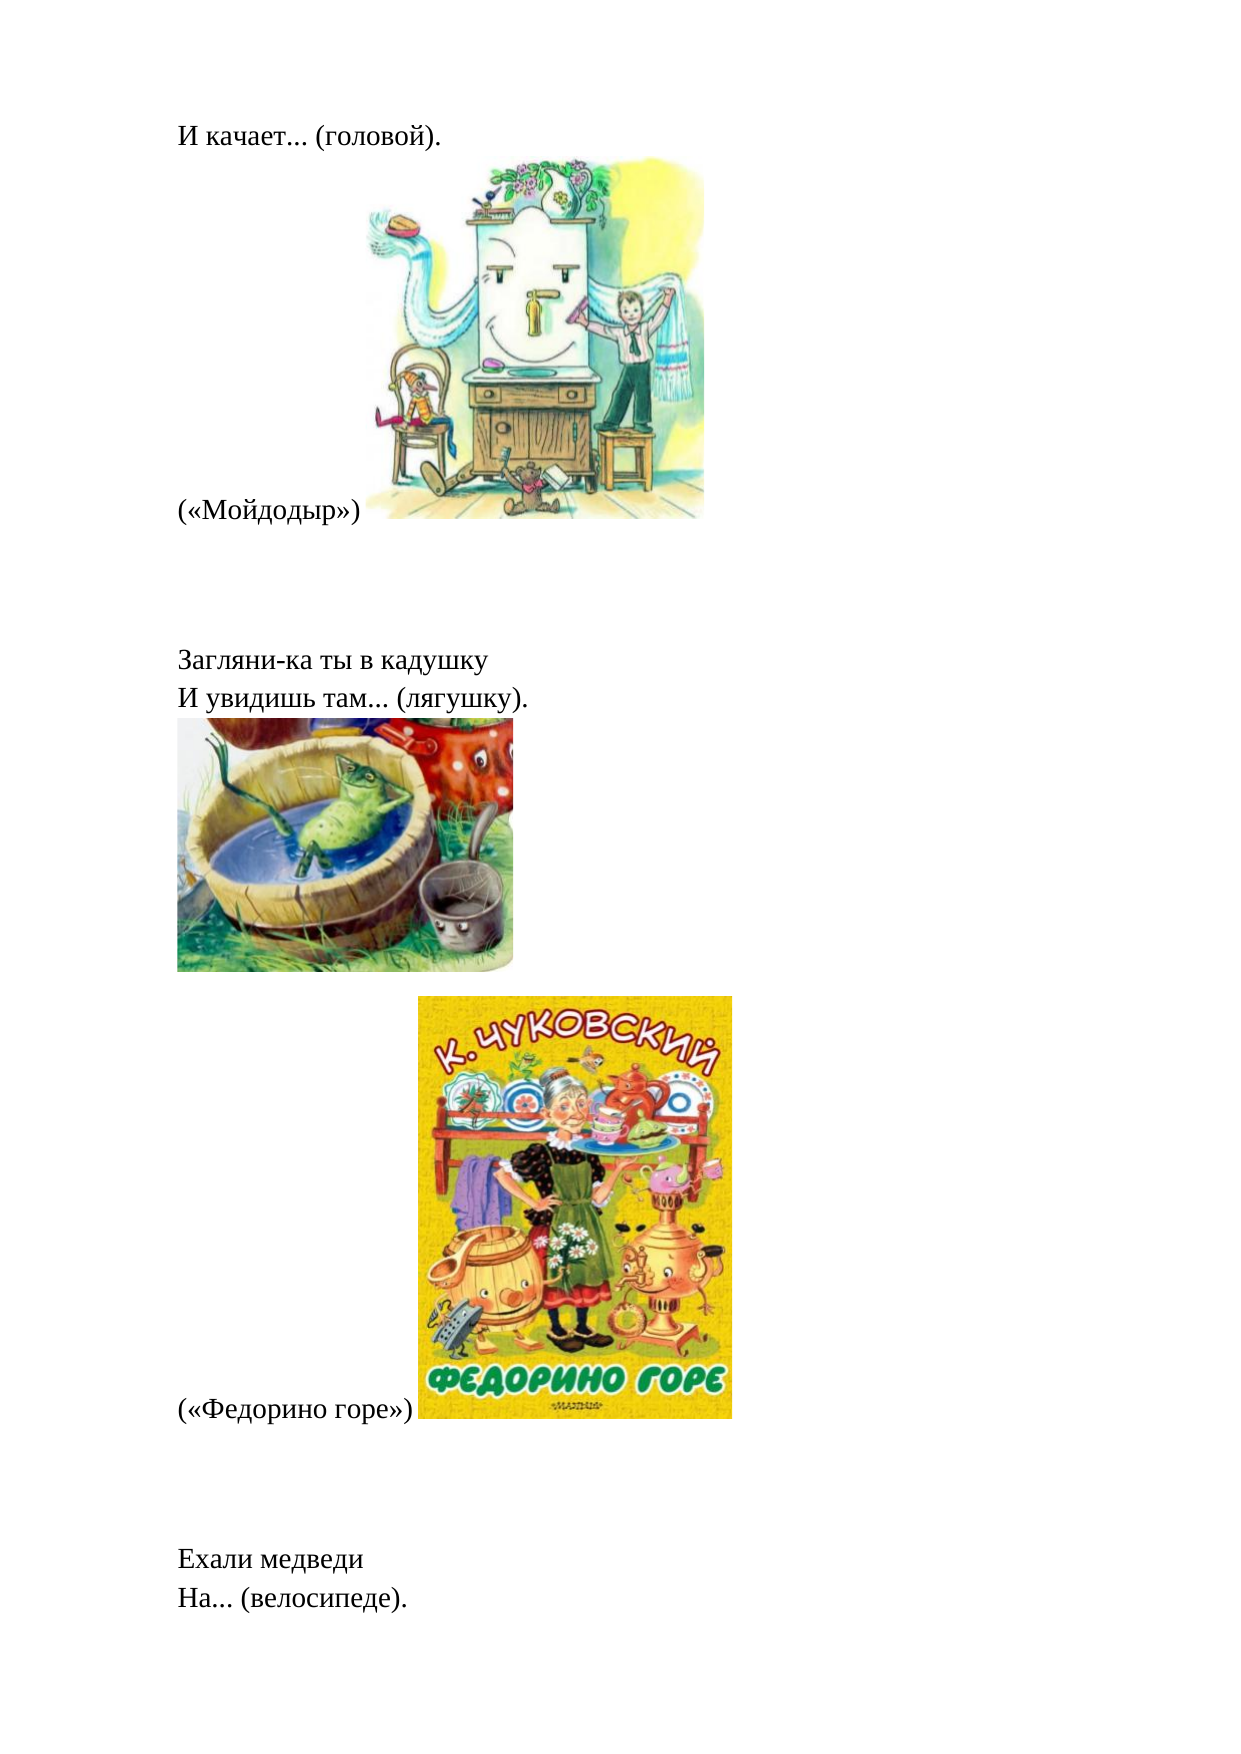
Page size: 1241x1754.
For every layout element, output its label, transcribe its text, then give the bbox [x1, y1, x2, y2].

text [177, 118, 1152, 557]
picture [177, 718, 514, 972]
picture [365, 156, 705, 519]
picture [418, 996, 733, 1419]
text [177, 1541, 1152, 1613]
